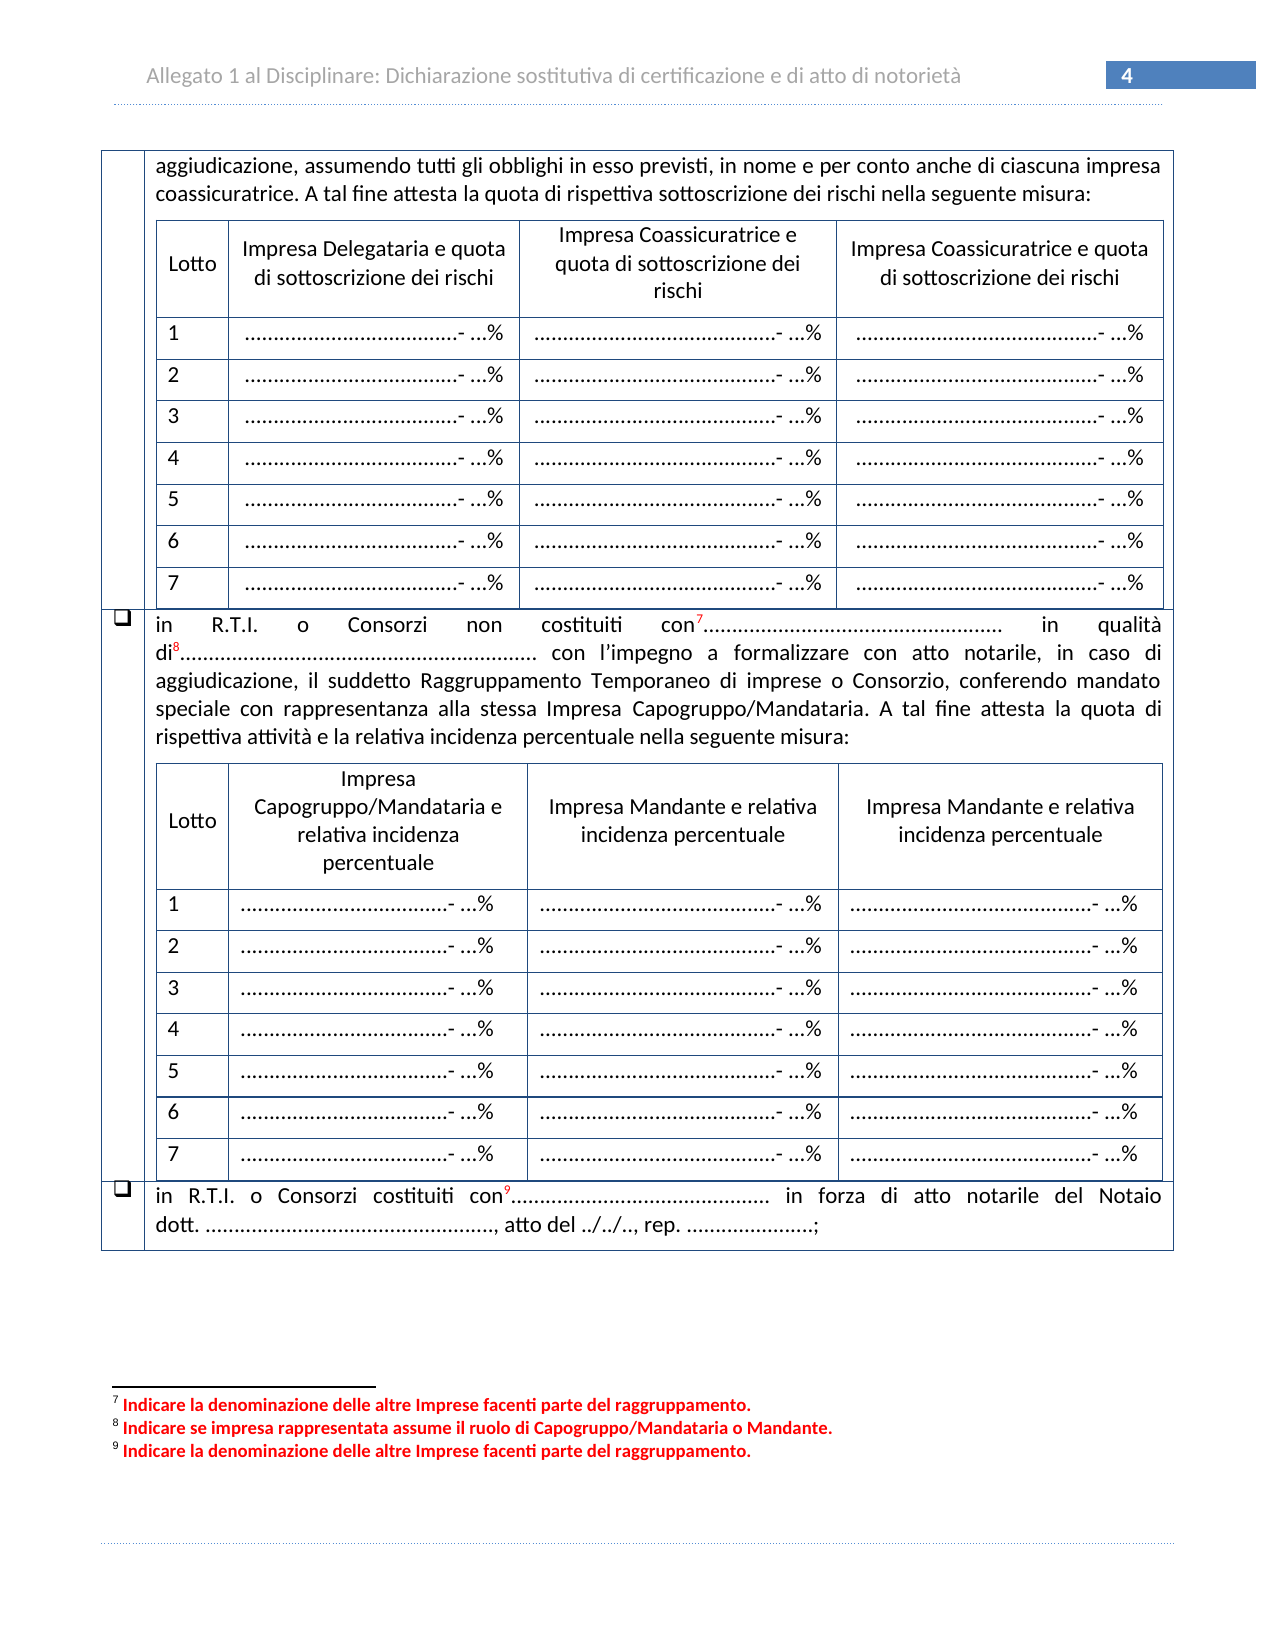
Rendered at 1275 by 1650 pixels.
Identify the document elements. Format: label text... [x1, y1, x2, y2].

table_cell [102, 610, 144, 1181]
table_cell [145, 151, 1173, 609]
table_cell in R.T.I. o Consorzi costituiti con............................................. in forza di atto notarile del Notaio dott. .................................................., atto del ../../.., rep. ......................; [145, 1182, 1173, 1250]
table_cell in R.T.I. o Consorzi non costituiti con.................................................... in qualità di.............................................................. con l’impegno a formalizzare con atto notarile, in caso di aggiudicazione, il suddetto Raggruppamento Temporaneo di imprese o Consorzio, conferendo mandato speciale con rappresentanza alla stessa Impresa Capogruppo/Mandataria. A tal fine attesta la quota di rispettiva attività e la relativa incidenza percentuale nella seguente misura: [145, 610, 1173, 1181]
table_cell [102, 151, 144, 609]
table_cell [102, 1182, 144, 1250]
